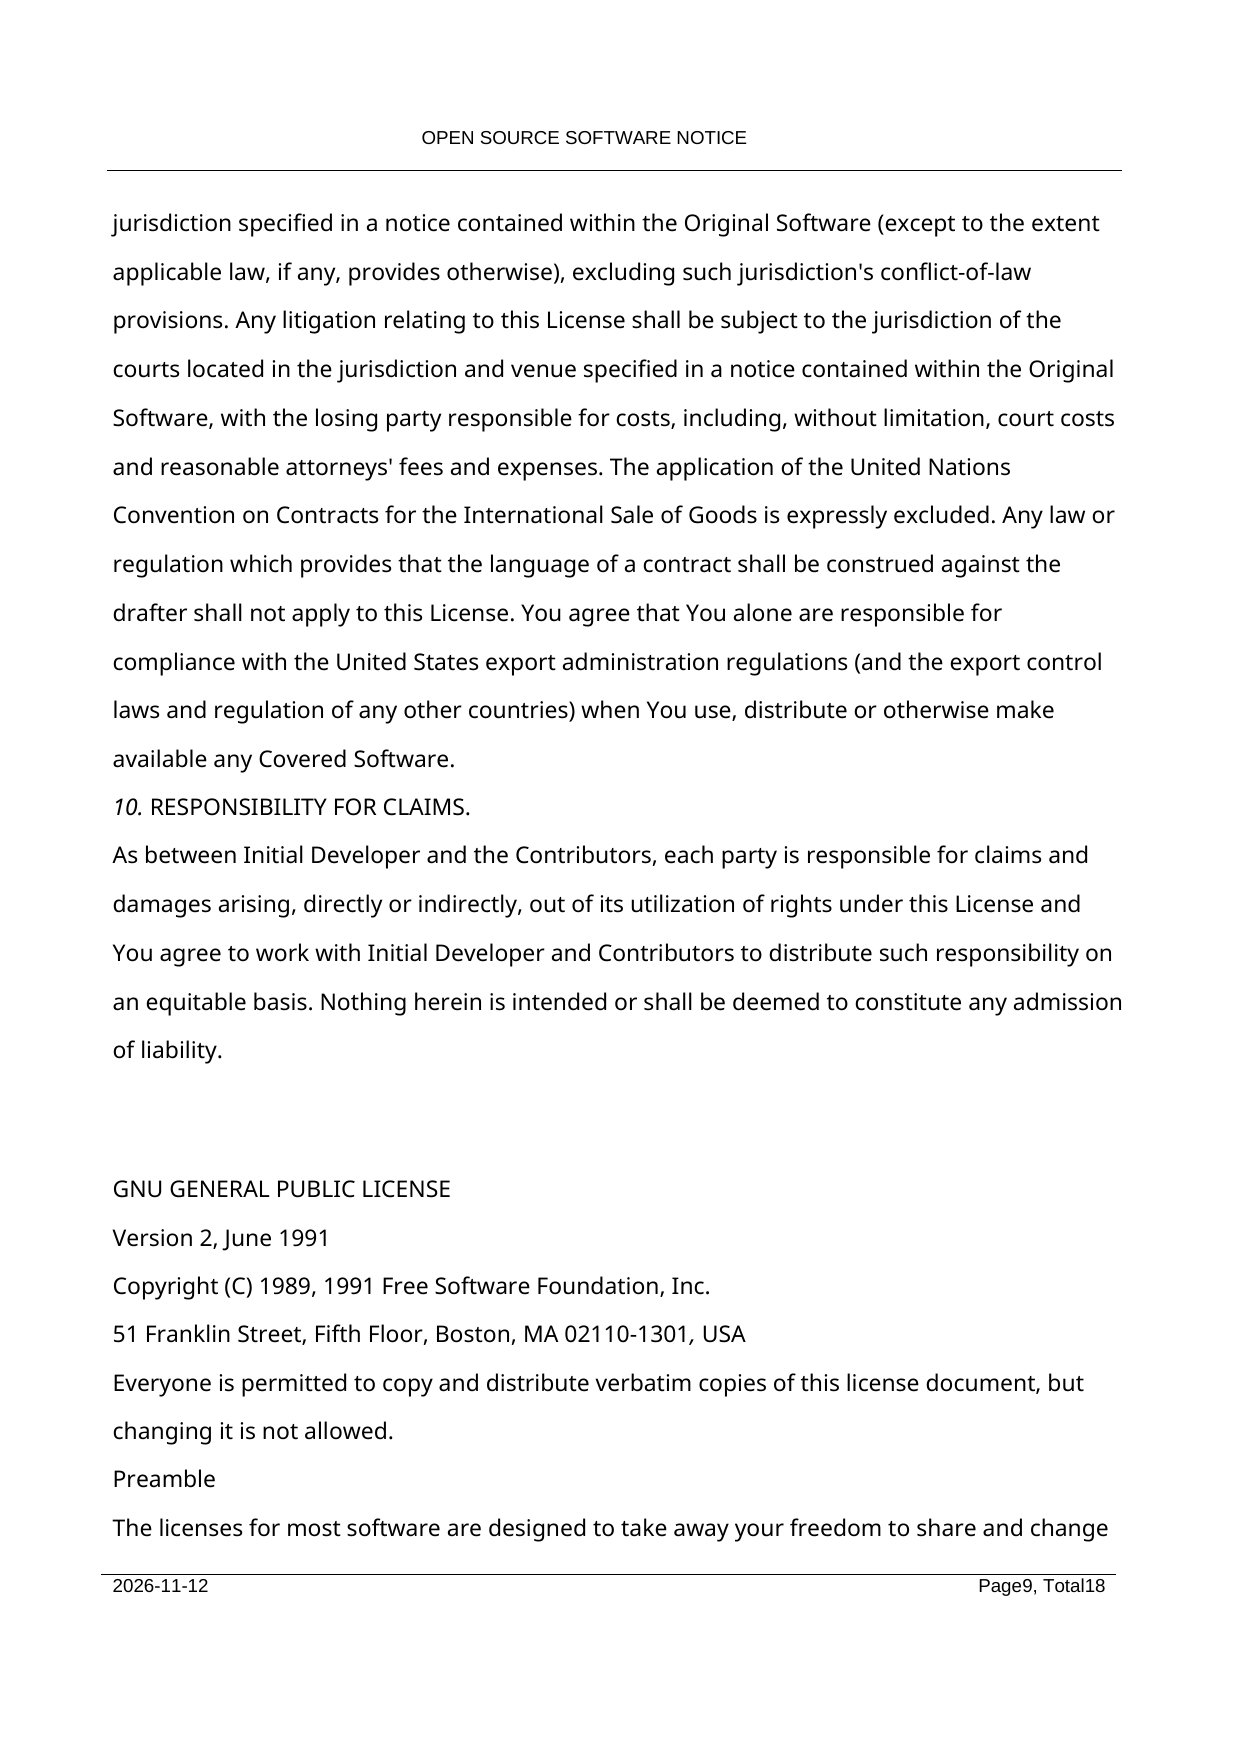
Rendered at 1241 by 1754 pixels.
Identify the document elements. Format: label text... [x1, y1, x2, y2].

text GNU GENERAL PUBLIC LICENSE Version 2, June 1991 [112, 1172, 1128, 1253]
text Everyone is permitted to copy and distribute verbatim copies of this license document, but changing it is not allowed. [112, 1366, 1128, 1447]
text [112, 206, 1128, 775]
text Preamble [112, 1463, 1128, 1495]
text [112, 1511, 1128, 1543]
text 10. RESPONSIBILITY FOR CLAIMS. [112, 791, 1128, 823]
text As between Initial Developer and the Contributors, each party is responsible for claims and damages arising, directly or indirectly, out of its utilization of rights under this License and You agree to work with Initial Developer and Contributors to distribute such responsibility on an equitable basis. Nothing herein is intended or shall be deemed to constitute any admission of liability. [112, 839, 1128, 1066]
text Copyright (C) 1989, 1991 Free Software Foundation, Inc. 51 Franklin Street, Fifth Floor, Boston, MA 02110-1301, USA [112, 1269, 1128, 1350]
